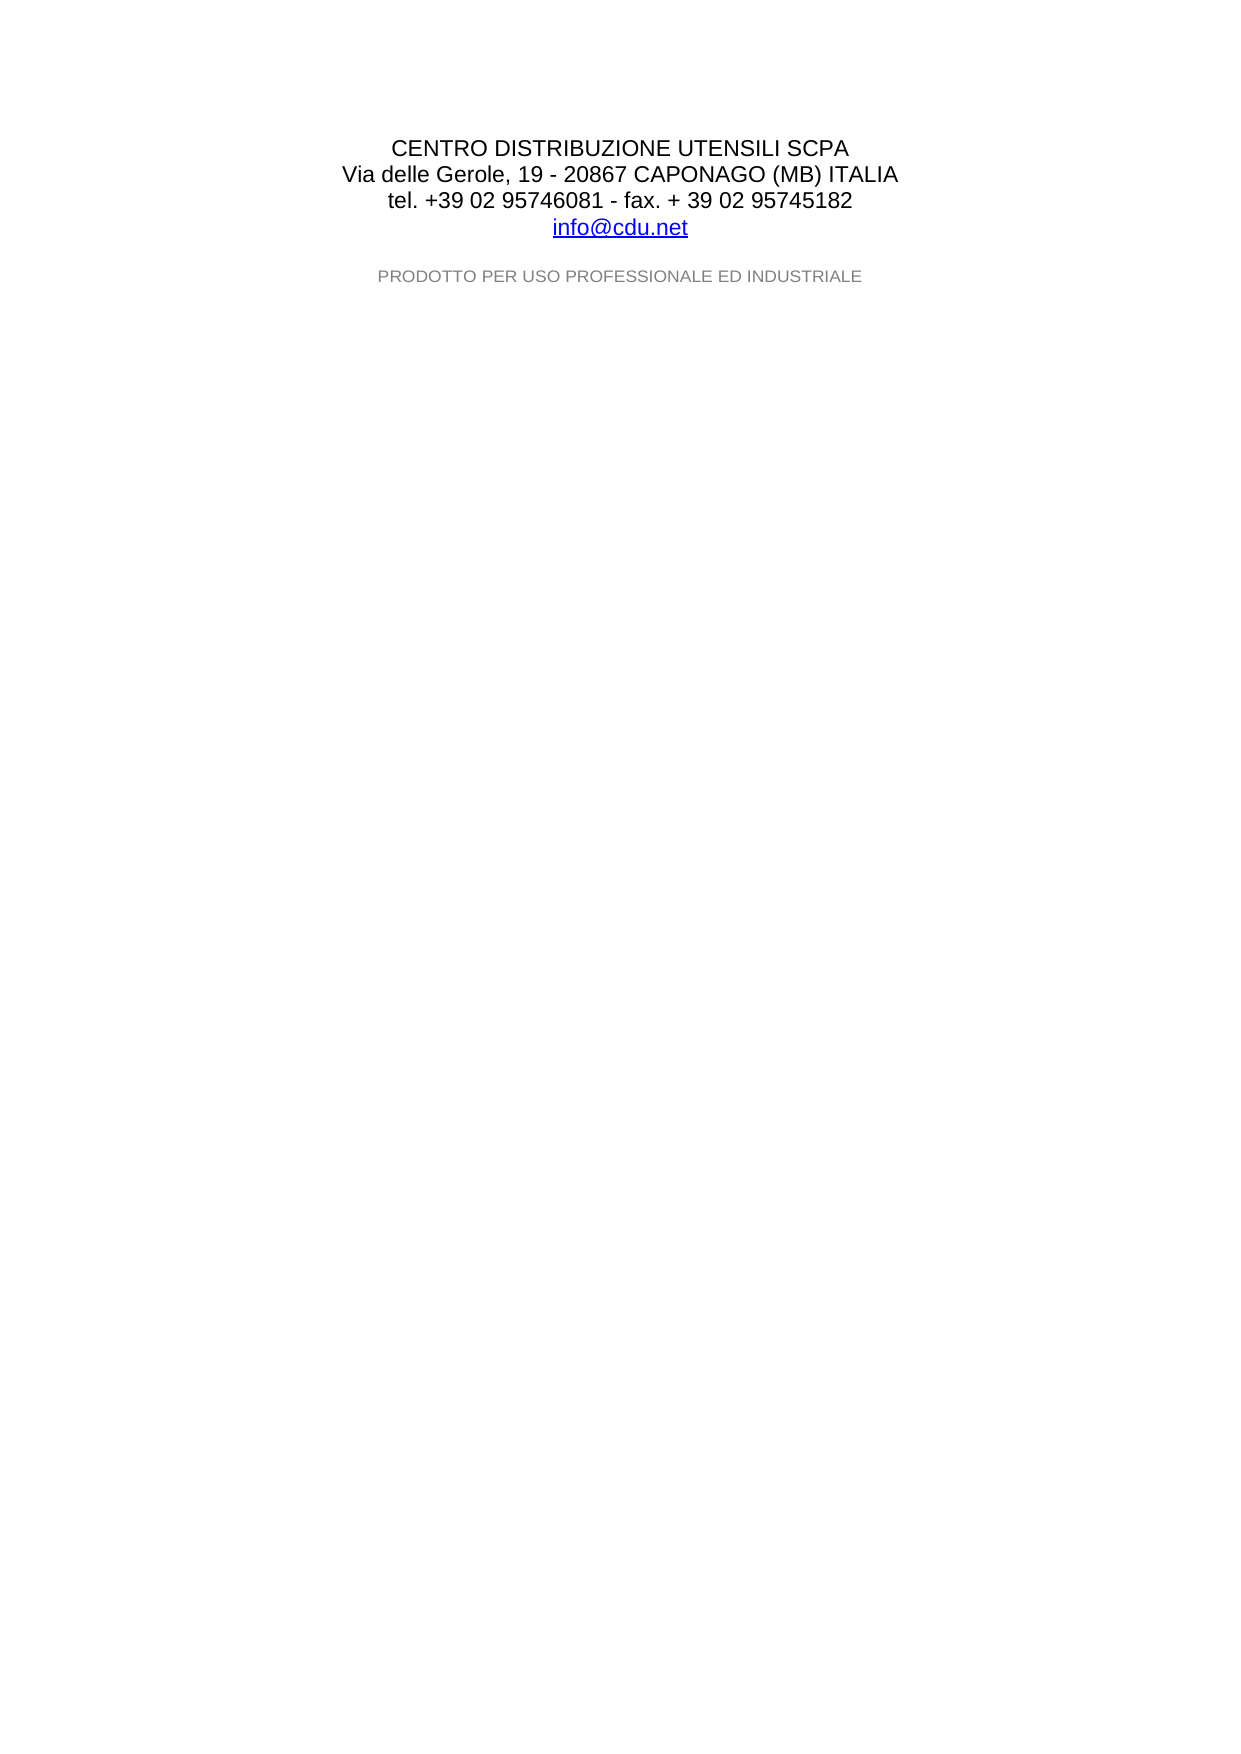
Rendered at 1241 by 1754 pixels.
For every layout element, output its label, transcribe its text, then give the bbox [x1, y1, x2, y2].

text CENTRO DISTRIBUZIONE UTENSILI SCPA [135, 135, 1105, 161]
text Via delle Gerole, 19 - 20867 CAPONAGO (MB) ITALIA [135, 161, 1105, 187]
text PRODOTTO PER USO PROFESSIONALE ED INDUSTRIALE [135, 266, 1105, 286]
text info@cdu.net [135, 214, 1105, 240]
text tel. +39 02 95746081 - fax. + 39 02 95745182 [135, 187, 1105, 214]
